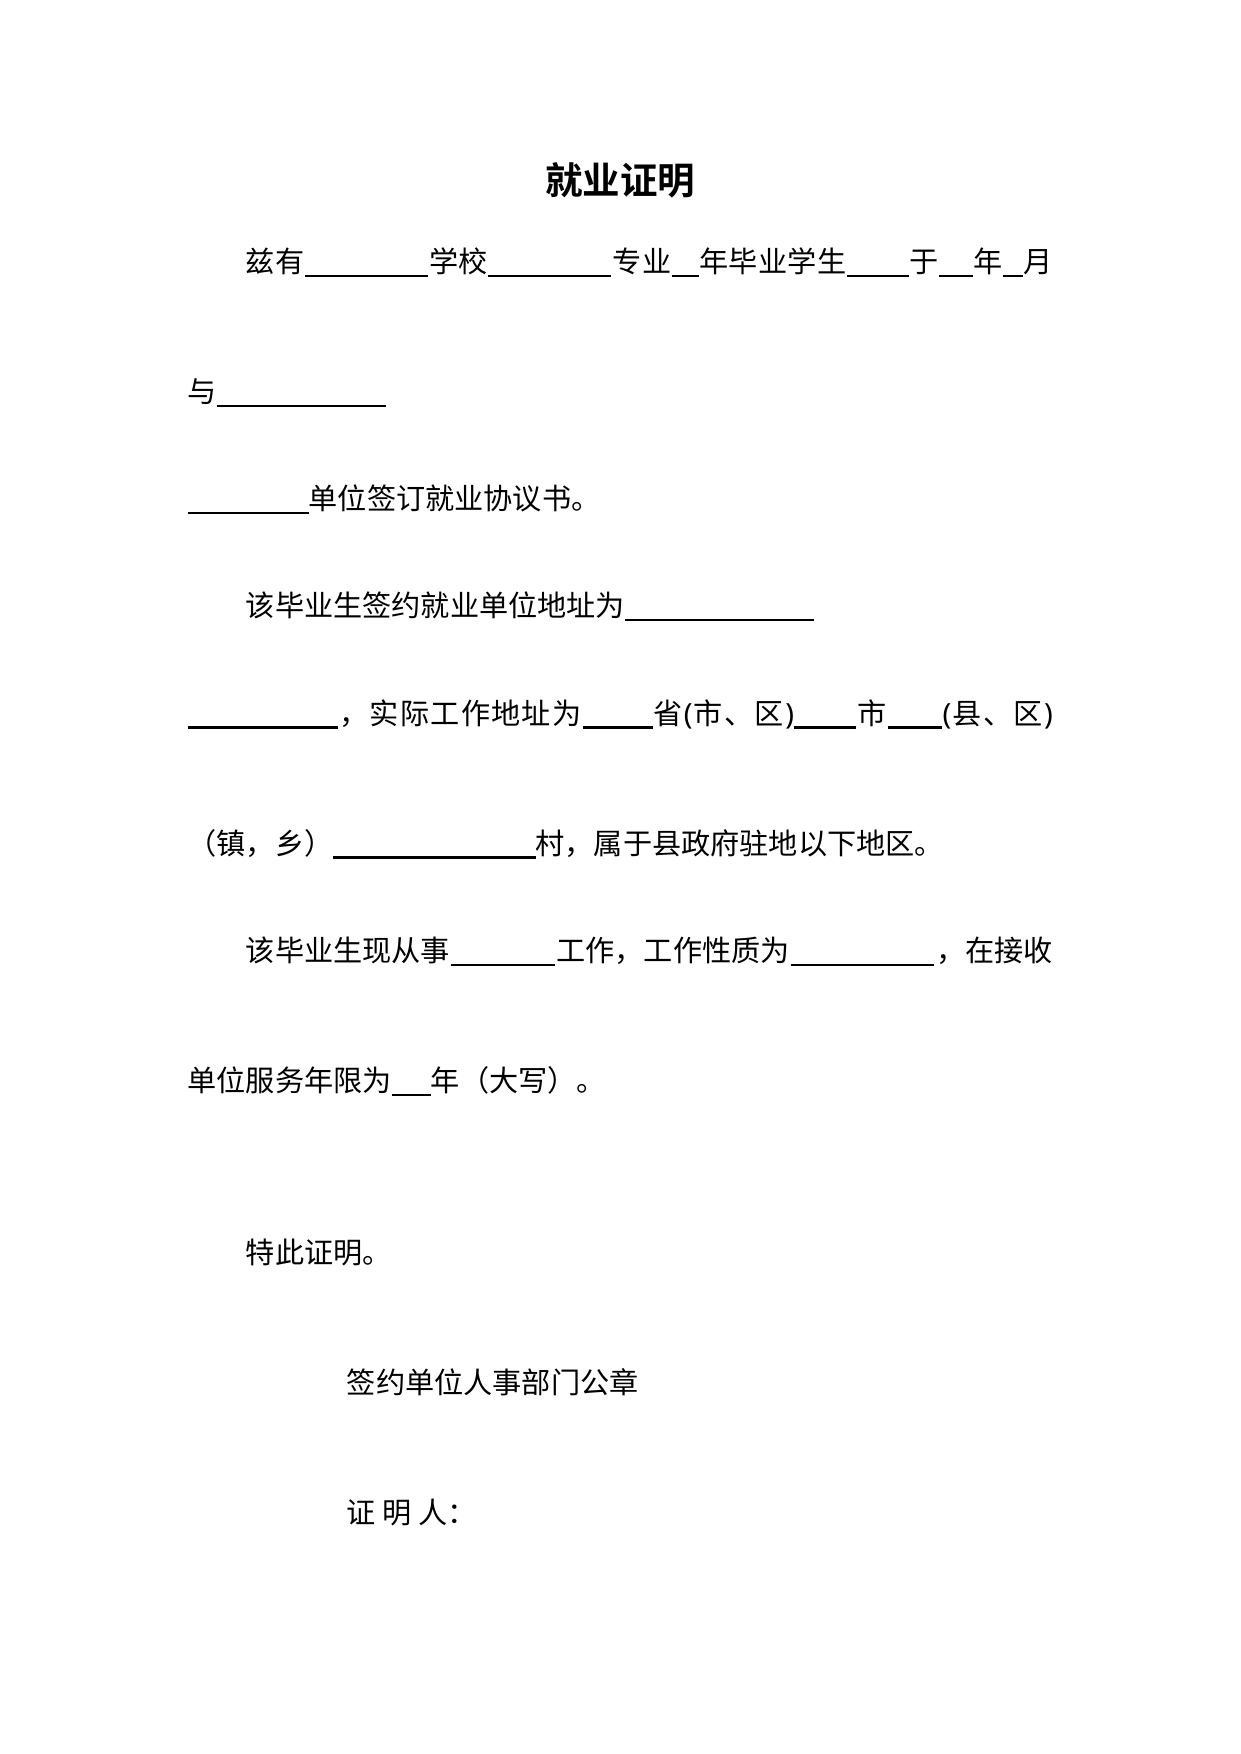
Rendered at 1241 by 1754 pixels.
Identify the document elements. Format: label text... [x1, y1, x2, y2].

text 单位签订就业协议书。 [187, 464, 1053, 529]
text 特此证明。 [187, 1218, 1053, 1283]
text 该毕业生签约就业单位地址为 [187, 572, 1053, 637]
text ，实际工作地址为 省(市、区) 市 (县、区) （镇，乡） 村，属于县政府驻地以下地区。 [187, 679, 1053, 874]
text 证 明 人： [187, 1478, 1053, 1543]
text 该毕业生现从事 工作，工作性质为 ，在接收单位服务年限为 年（大写）。 [187, 916, 1053, 1111]
text 签约单位人事部门公章 [187, 1348, 1053, 1413]
text 兹有 学校 专业 年毕业学生 于 年 月与 [187, 227, 1053, 422]
text 就业证明 [187, 146, 1053, 211]
